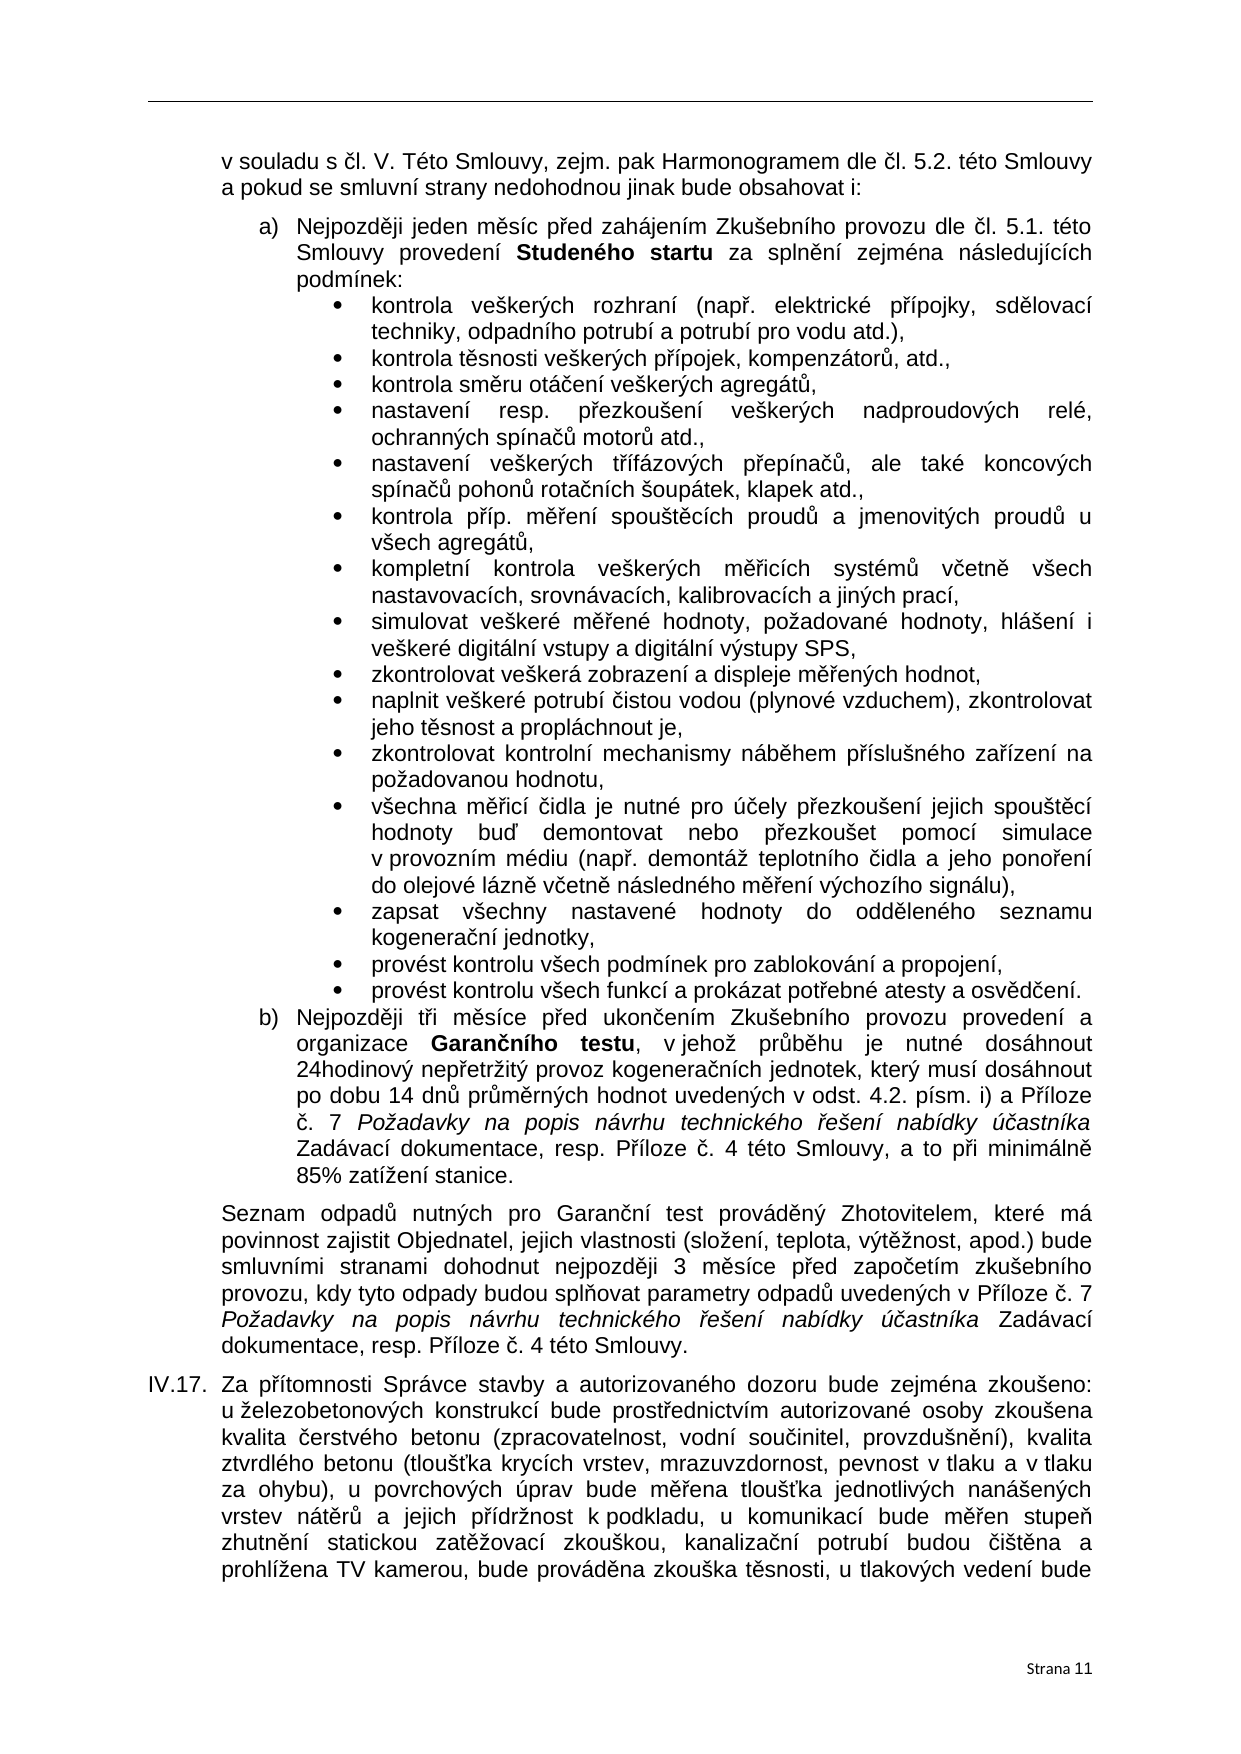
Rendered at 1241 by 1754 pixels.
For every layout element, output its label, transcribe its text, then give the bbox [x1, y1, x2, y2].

list kontrola směru otáčení veškerých agregátů, [333, 371, 1093, 397]
list zapsat všechny nastavené hodnoty do odděleného seznamu kogenerační jednotky, [333, 898, 1093, 951]
list Nejpozději jeden měsíc před zahájením Zkušebního provozu dle čl. 5.1. této Smlouvy provedení Studeného startu za splnění zejména následujících podmínek: [258, 213, 1093, 292]
list zkontrolovat kontrolní mechanismy náběhem příslušného zařízení na požadovanou hodnotu, [333, 740, 1093, 793]
list kontrola veškerých rozhraní (např. elektrické přípojky, sdělovací techniky, odpadního potrubí a potrubí pro vodu atd.), [333, 292, 1093, 344]
list provést kontrolu všech podmínek pro zablokování a propojení, [333, 951, 1093, 977]
list kompletní kontrola veškerých měřicích systémů včetně všech nastavovacích, srovnávacích, kalibrovacích a jiných prací, [333, 555, 1093, 608]
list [148, 1371, 1093, 1582]
list provést kontrolu všech funkcí a prokázat potřebné atesty a osvědčení. [333, 977, 1093, 1003]
list naplnit veškeré potrubí čistou vodou (plynové vzduchem), zkontrolovat jeho těsnost a propláchnout je, [333, 687, 1093, 740]
list Nejpozději tři měsíce před ukončením Zkušebního provozu provedení a organizace Garančního testu, v jehož průběhu je nutné dosáhnout 24hodinový nepřetržitý provoz kogeneračních jednotek, který musí dosáhnout po dobu 14 dnů průměrných hodnot uvedených v odst. 4.2. písm. i) a Příloze č. 7 Požadavky na popis návrhu technického řešení nabídky účastníka Zadávací dokumentace, resp. Příloze č. 4 této Smlouvy, a to při minimálně 85% zatížení stanice. [258, 1003, 1093, 1188]
text Seznam odpadů nutných pro Garanční test prováděný Zhotovitelem, které má povinnost zajistit Objednatel, jejich vlastnosti (složení, teplota, výtěžnost, apod.) bude smluvními stranami dohodnut nejpozději 3 měsíce před započetím zkušebního provozu, kdy tyto odpady budou splňovat parametry odpadů uvedených v Příloze č. 7 Požadavky na popis návrhu technického řešení nabídky účastníka Zadávací dokumentace, resp. Příloze č. 4 této Smlouvy. [221, 1200, 1093, 1358]
list kontrola příp. měření spouštěcích proudů a jmenovitých proudů u všech agregátů, [333, 503, 1093, 555]
list nastavení veškerých třífázových přepínačů, ale také koncových spínačů pohonů rotačních šoupátek, klapek atd., [333, 450, 1093, 503]
list zkontrolovat veškerá zobrazení a displeje měřených hodnot, [333, 661, 1093, 687]
list kontrola těsnosti veškerých přípojek, kompenzátorů, atd., [333, 344, 1093, 371]
list všechna měřicí čidla je nutné pro účely přezkoušení jejich spouštěcí hodnoty buď demontovat nebo přezkoušet pomocí simulace v provozním médiu (např. demontáž teplotního čidla a jeho ponoření do olejové lázně včetně následného měření výchozího signálu), [333, 793, 1093, 898]
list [148, 148, 1093, 200]
list simulovat veškeré měřené hodnoty, požadované hodnoty, hlášení i veškeré digitální vstupy a digitální výstupy SPS, [333, 608, 1093, 661]
list nastavení resp. přezkoušení veškerých nadproudových relé, ochranných spínačů motorů atd., [333, 397, 1093, 450]
